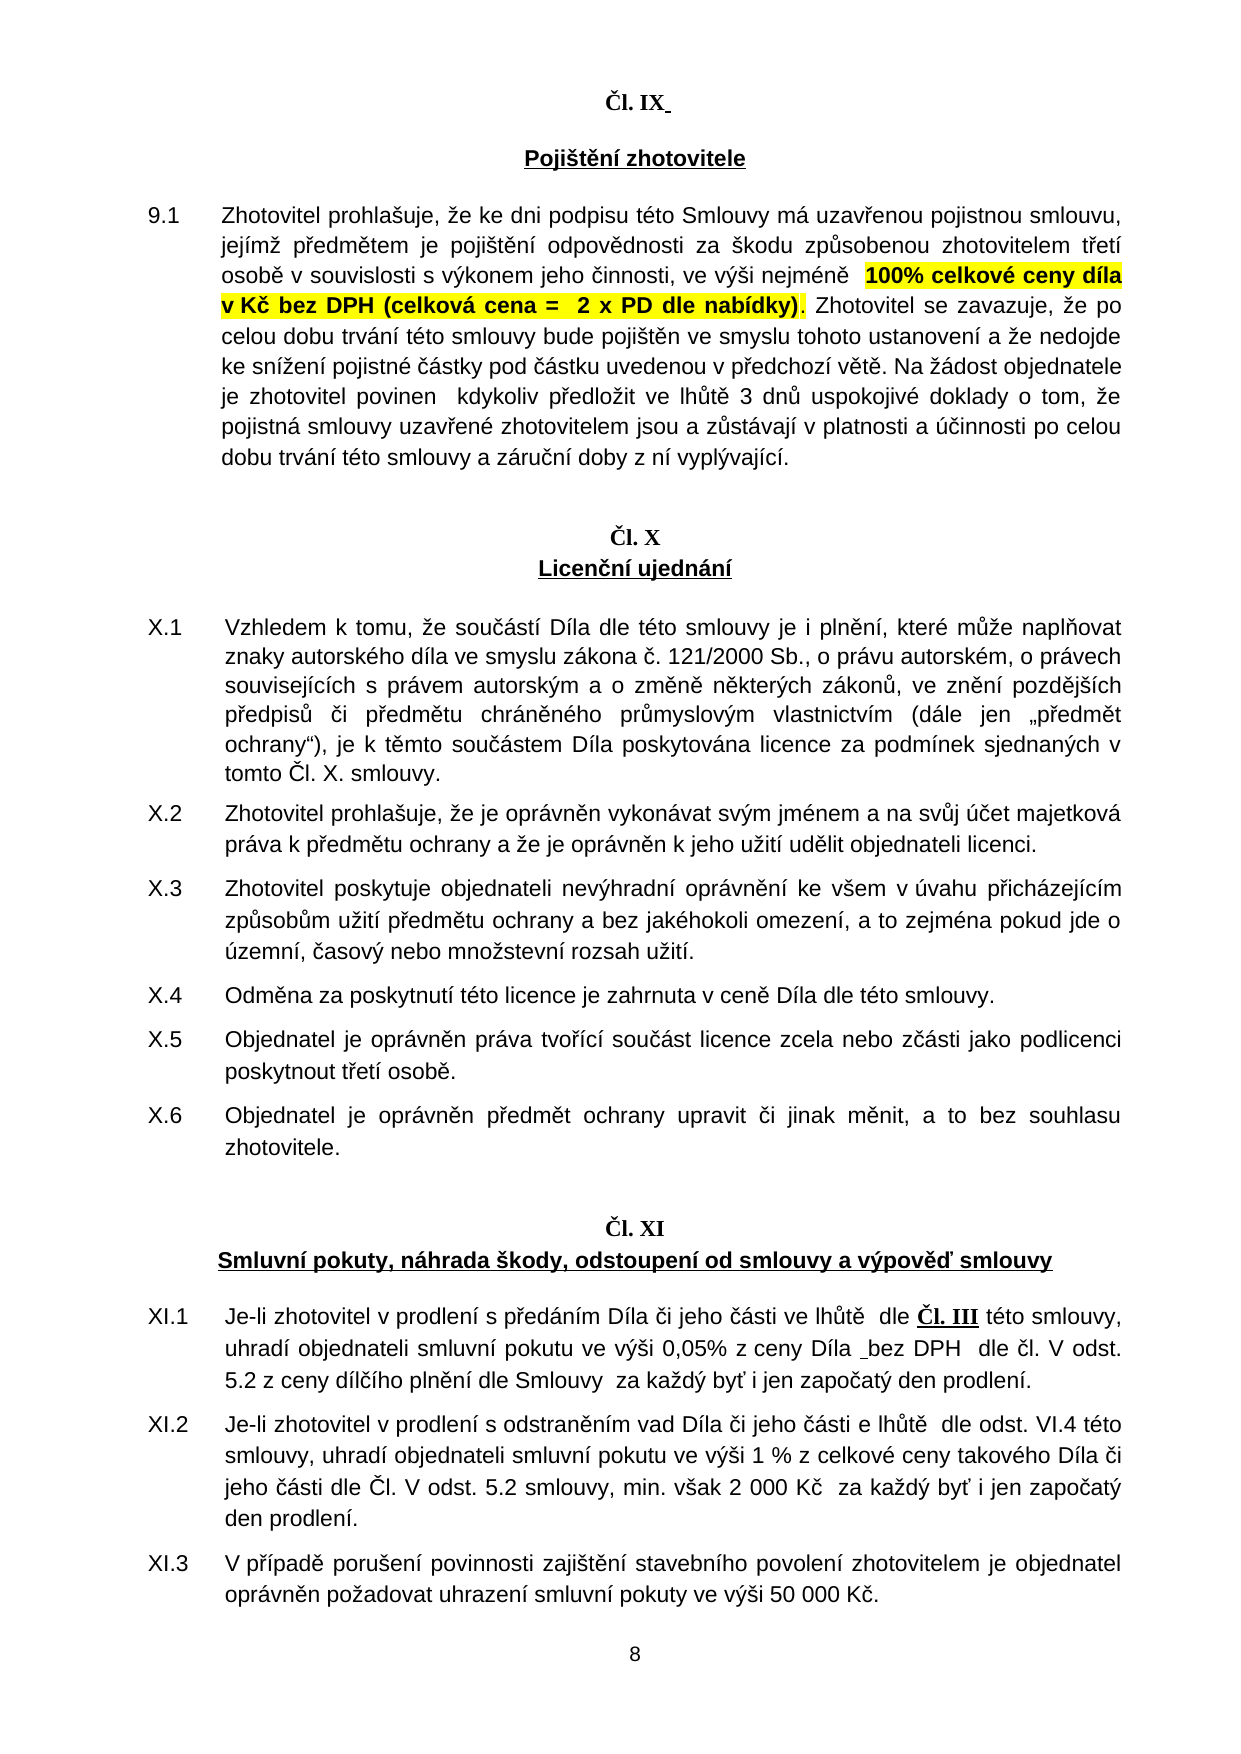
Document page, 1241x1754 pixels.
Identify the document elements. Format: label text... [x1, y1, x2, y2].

text 9.1 Zhotovitel prohlašuje, že ke dni podpisu této Smlouvy má uzavřenou pojistnou smlouvu, jejímž předmětem je pojištění odpovědnosti za škodu způsobenou zhotovitelem třetí osobě v souvislosti s výkonem jeho činnosti, ve výši nejméně 100% celkové ceny díla v Kč bez DPH (celková cena = 2 x PD dle nabídky). Zhotovitel se zavazuje, že po celou dobu trvání této smlouvy bude pojištěn ve smyslu tohoto ustanovení a že nedojde ke snížení pojistné částky pod částku uvedenou v předchozí větě. Na žádost objednatele je zhotovitel povinen kdykoliv předložit ve lhůtě 3 dnů uspokojivé doklady o tom, že pojistná smlouvy uzavřené zhotovitelem jsou a zůstávají v platnosti a účinnosti po celou dobu trvání této smlouvy a záruční doby z ní vyplývající. [148, 202, 1122, 470]
list Odměna za poskytnutí této licence je zahrnuta v ceně Díla dle této smlouvy. [148, 982, 1122, 1009]
list Objednatel je oprávněn předmět ochrany upravit či jinak měnit, a to bez souhlasu zhotovitele. [148, 1102, 1122, 1160]
text Licenční ujednání [148, 524, 1122, 582]
list Zhotovitel poskytuje objednateli nevýhradní oprávnění ke všem v úvahu přicházejícím způsobům užití předmětu ochrany a bez jakéhokoli omezení, a to zejména pokud jde o územní, časový nebo množstevní rozsah užití. [148, 875, 1122, 964]
text Smluvní pokuty, náhrada škody, odstoupení od smlouvy a výpověď smlouvy [148, 1215, 1122, 1273]
list Je-li zhotovitel v prodlení s předáním Díla či jeho části ve lhůtě dle čl. III této smlouvy, uhradí objednateli smluvní pokutu ve výši 0,05% z ceny Díla bez DPH dle čl. V odst. 5.2 z ceny dílčího plnění dle Smlouvy za každý byť i jen započatý den prodlení. [148, 1303, 1122, 1393]
list Objednatel je oprávněn práva tvořící součást licence zcela nebo zčásti jako podlicenci poskytnout třetí osobě. [148, 1026, 1122, 1084]
list Je-li zhotovitel v prodlení s odstraněním vad Díla či jeho části i jeho části . ně možná, vhodné upravit dle ceny o dílo, např. 0,05 ve lhůtě dle odst. 6.4 této smlouvy, uhradí objednateli smluvní pokutu ve výši 1 % z celkové ceny takového Díla či jeho části dle Čl. V odst. 5.2 smlouvy, min. však 2 000 Kč za každý byť i jen započatý den prodlení. [148, 1411, 1122, 1532]
list Zhotovitel prohlašuje, že je oprávněn vykonávat svým jménem a na svůj účet majetková práva k předmětu ochrany a že je oprávněn k jeho užití udělit objednateli licenci. [148, 799, 1122, 857]
list Vzhledem k tomu, že součástí Díla dle této smlouvy je i plnění, které může naplňovat znaky autorského díla ve smyslu zákona č. 121/2000 Sb., o právu autorském, o právech souvisejících s právem autorským a o změně některých zákonů, ve znění pozdějších předpisů či předmětu chráněného průmyslovým vlastnictvím (dále jen „předmět ochrany“), je k těmto součástem Díla poskytována licence za podmínek sjednaných v tomto čl. X. smlouvy. [148, 612, 1122, 787]
list Pojištění zhotovitele [148, 145, 1122, 172]
list V případě porušení povinnosti zajištění stavebního povolení zhotovitelem je objednatel oprávněn požadovat uhrazení smluvní pokuty ve výši 50 000 Kč. [148, 1549, 1122, 1607]
